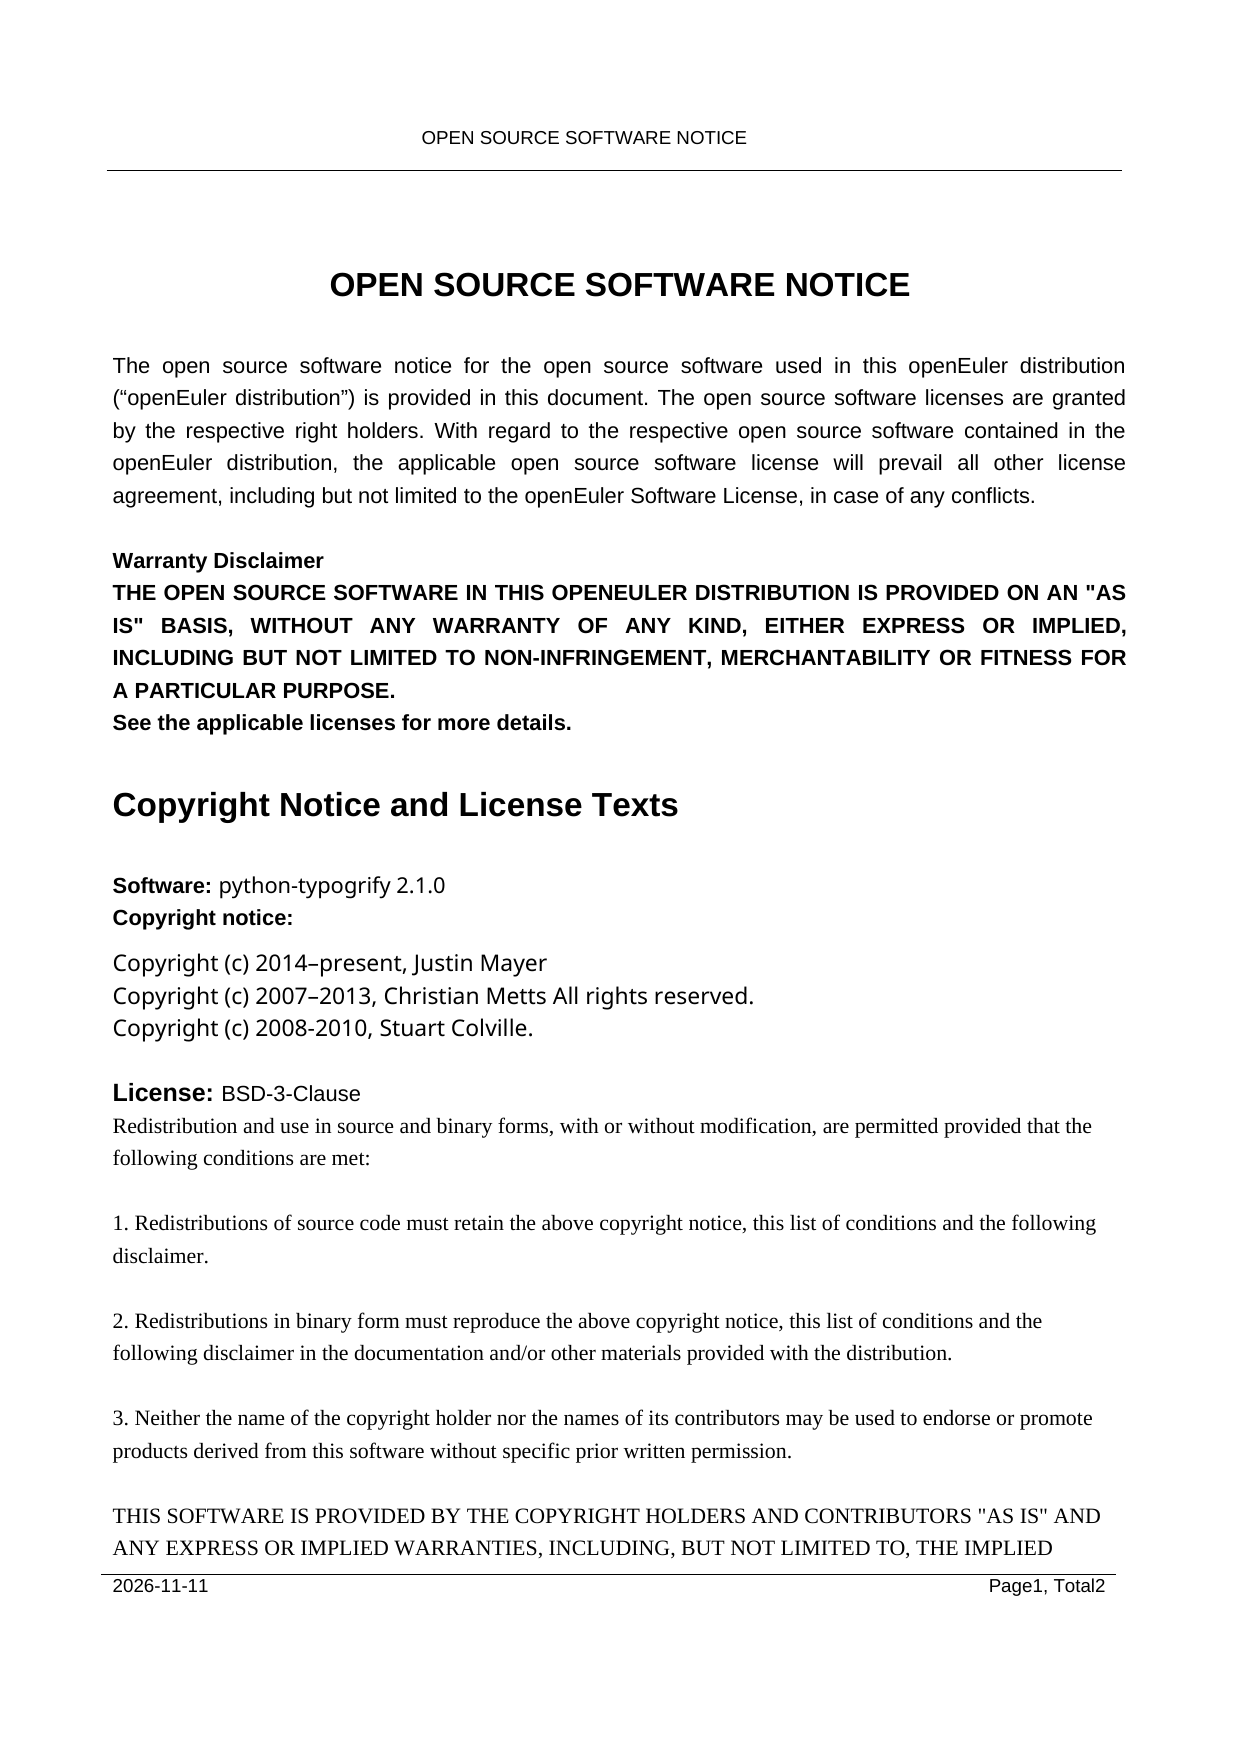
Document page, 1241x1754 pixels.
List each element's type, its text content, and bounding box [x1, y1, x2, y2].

text Warranty Disclaimer [112, 544, 1128, 576]
title Software: python-typogrify 2.1.0 [112, 869, 1128, 901]
text OPEN SOURCE SOFTWARE NOTICE [112, 251, 1128, 316]
text THE OPEN SOURCE SOFTWARE IN THIS OPENEULER DISTRIBUTION IS PROVIDED ON AN "AS IS" BASIS, WITHOUT ANY WARRANTY OF ANY KIND, EITHER EXPRESS OR IMPLIED, INCLUDING BUT NOT LIMITED TO NON-INFRINGEMENT, MERCHANTABILITY OR FITNESS FOR A PARTICULAR PURPOSE. See the applicable licenses for more details. [112, 576, 1128, 739]
text Copyright notice: [112, 901, 1128, 934]
text Copyright (c) 2014–present, Justin Mayer Copyright (c) 2007–2013, Christian Metts All rights reserved. Copyright (c) 2008-2010, Stuart Colville. [112, 947, 1128, 1077]
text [112, 1109, 1128, 1564]
text License: BSD-3-Clause [112, 1077, 1128, 1109]
text Copyright Notice and License Texts [112, 771, 1128, 836]
text The open source software notice for the open source software used in this openEuler distribution (“openEuler distribution”) is provided in this document. The open source software licenses are granted by the respective right holders. With regard to the respective open source software contained in the openEuler distribution, the applicable open source software license will prevail all other license agreement, including but not limited to the openEuler Software License, in case of any conflicts. [112, 349, 1128, 511]
